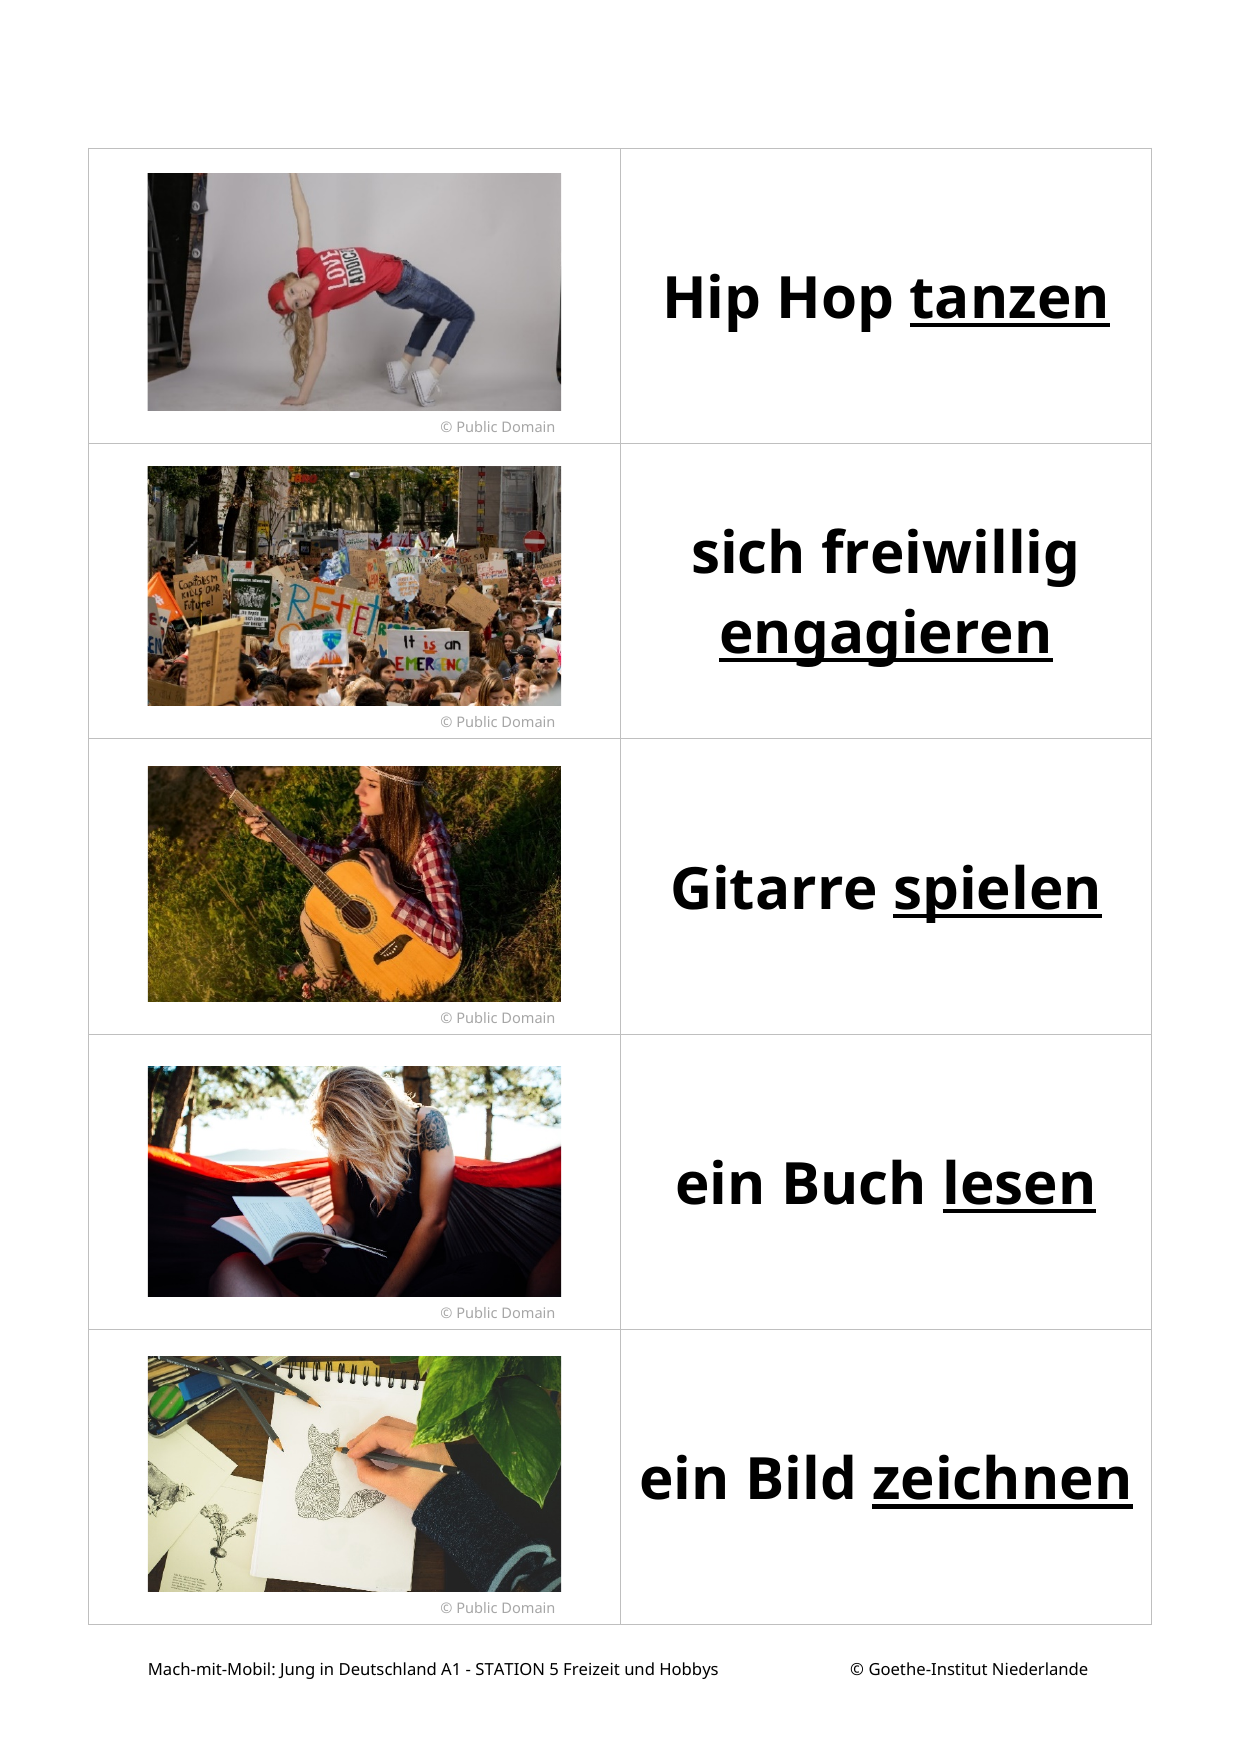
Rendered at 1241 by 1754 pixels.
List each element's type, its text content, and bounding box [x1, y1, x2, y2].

table_cell © Public Domain [89, 1330, 620, 1624]
table_cell Hip Hop tanzen [621, 149, 1151, 443]
picture [147, 173, 562, 411]
table_cell ein Bild zeichnen [621, 1330, 1151, 1624]
table_cell ein Buch lesen [621, 1035, 1151, 1329]
picture [147, 466, 562, 706]
table_cell © Public Domain [89, 444, 620, 738]
table_cell © Public Domain [89, 739, 620, 1033]
table_cell Gitarre spielen [621, 739, 1151, 1033]
picture [147, 1066, 562, 1297]
table_cell © Public Domain [89, 1035, 620, 1329]
picture [147, 766, 561, 1002]
table_cell sich freiwillig engagieren [621, 444, 1151, 738]
picture [147, 1356, 562, 1592]
table_cell © Public Domain [89, 149, 620, 443]
